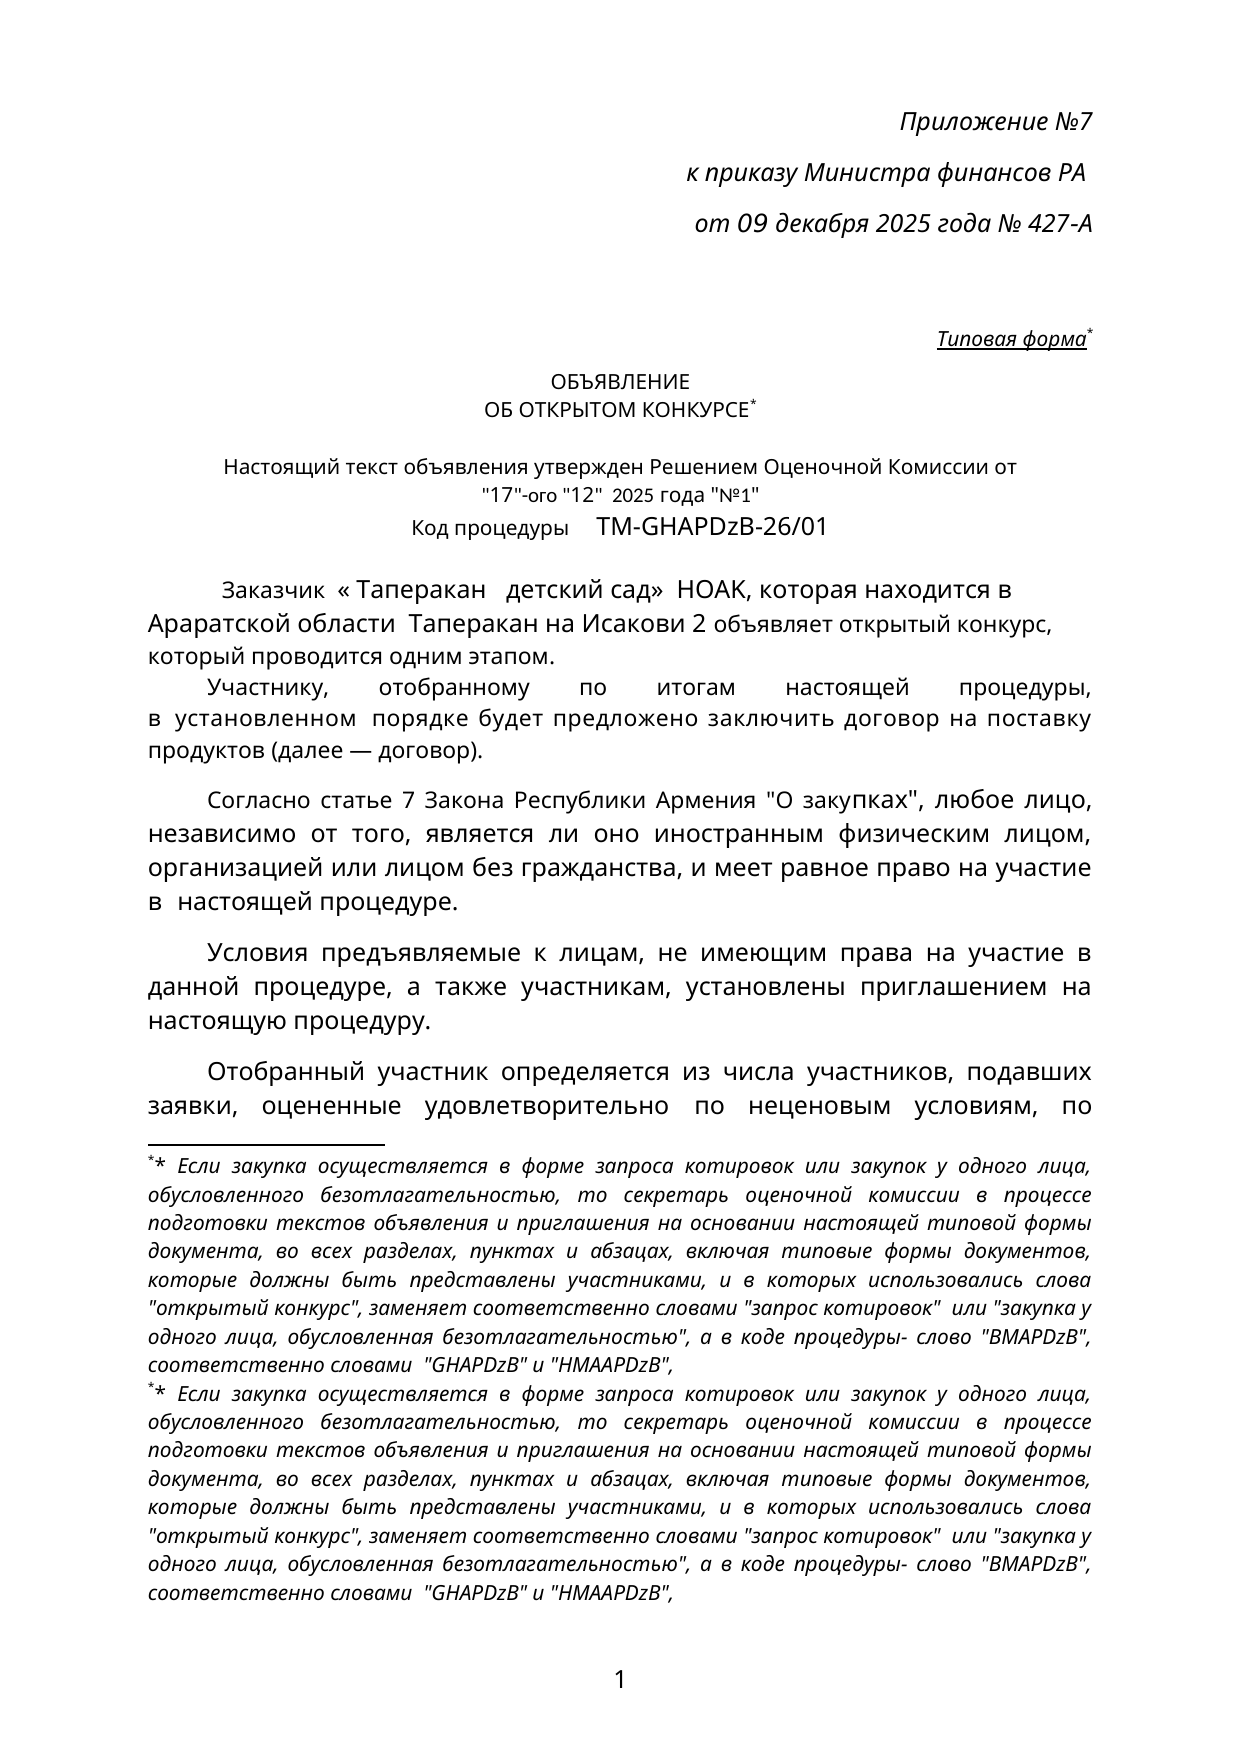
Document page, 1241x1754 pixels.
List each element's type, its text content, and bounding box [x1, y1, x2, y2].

text Код процедуры TM-GHAPDzB-26/01 [148, 509, 1092, 543]
text Настоящий текст объявления утвержден Решением Оценочной Комиссии от [148, 452, 1092, 481]
text Типовая форма* [148, 324, 1093, 353]
text "17"-ого "12" 2025 года "№1" [148, 481, 1092, 509]
text Условия предъявляемые к лицам, не имеющим права на участие в данной процедуре, а также участникам, установлены приглашением на настоящую процедуру. [148, 934, 1092, 1037]
text Участнику, отобранному по итогам настоящей процедуры, в установленном порядке будет предложено заключить договор на поставку продуктов (далее — договор). [148, 671, 1092, 765]
text ОБ ОТКРЫТОМ КОНКУРСЕ* [148, 395, 1092, 424]
text Согласно статье 7 Закона Республики Армения "О закупках", любое лицо, независимо от того, является ли оно иностранным физическим лицом, организацией или лицом без гражданства, и меет равное право на участие в настоящей процедуре. [148, 781, 1092, 918]
text Отобранный участник определяется из числа участников, подавших заявки, оцененные удовлетворительно по неценовым условиям, по принципу предпочтения, отдаваемого участнику, представившему минимальное ценовое предложение. [148, 1053, 1092, 1122]
text к приказу Министра финансов РА от 09 декабря 2025 года № 427-A [148, 154, 1092, 239]
text Приложение №7 [148, 103, 1092, 137]
text Заказчик « Таперакан детский сад» HOAK, которая находится в Араратской области Таперакан на Исакови 2 объявляет открытый конкурс, который проводится одним этапом. [148, 572, 1092, 671]
text ОБЪЯВЛЕНИЕ [148, 367, 1092, 395]
